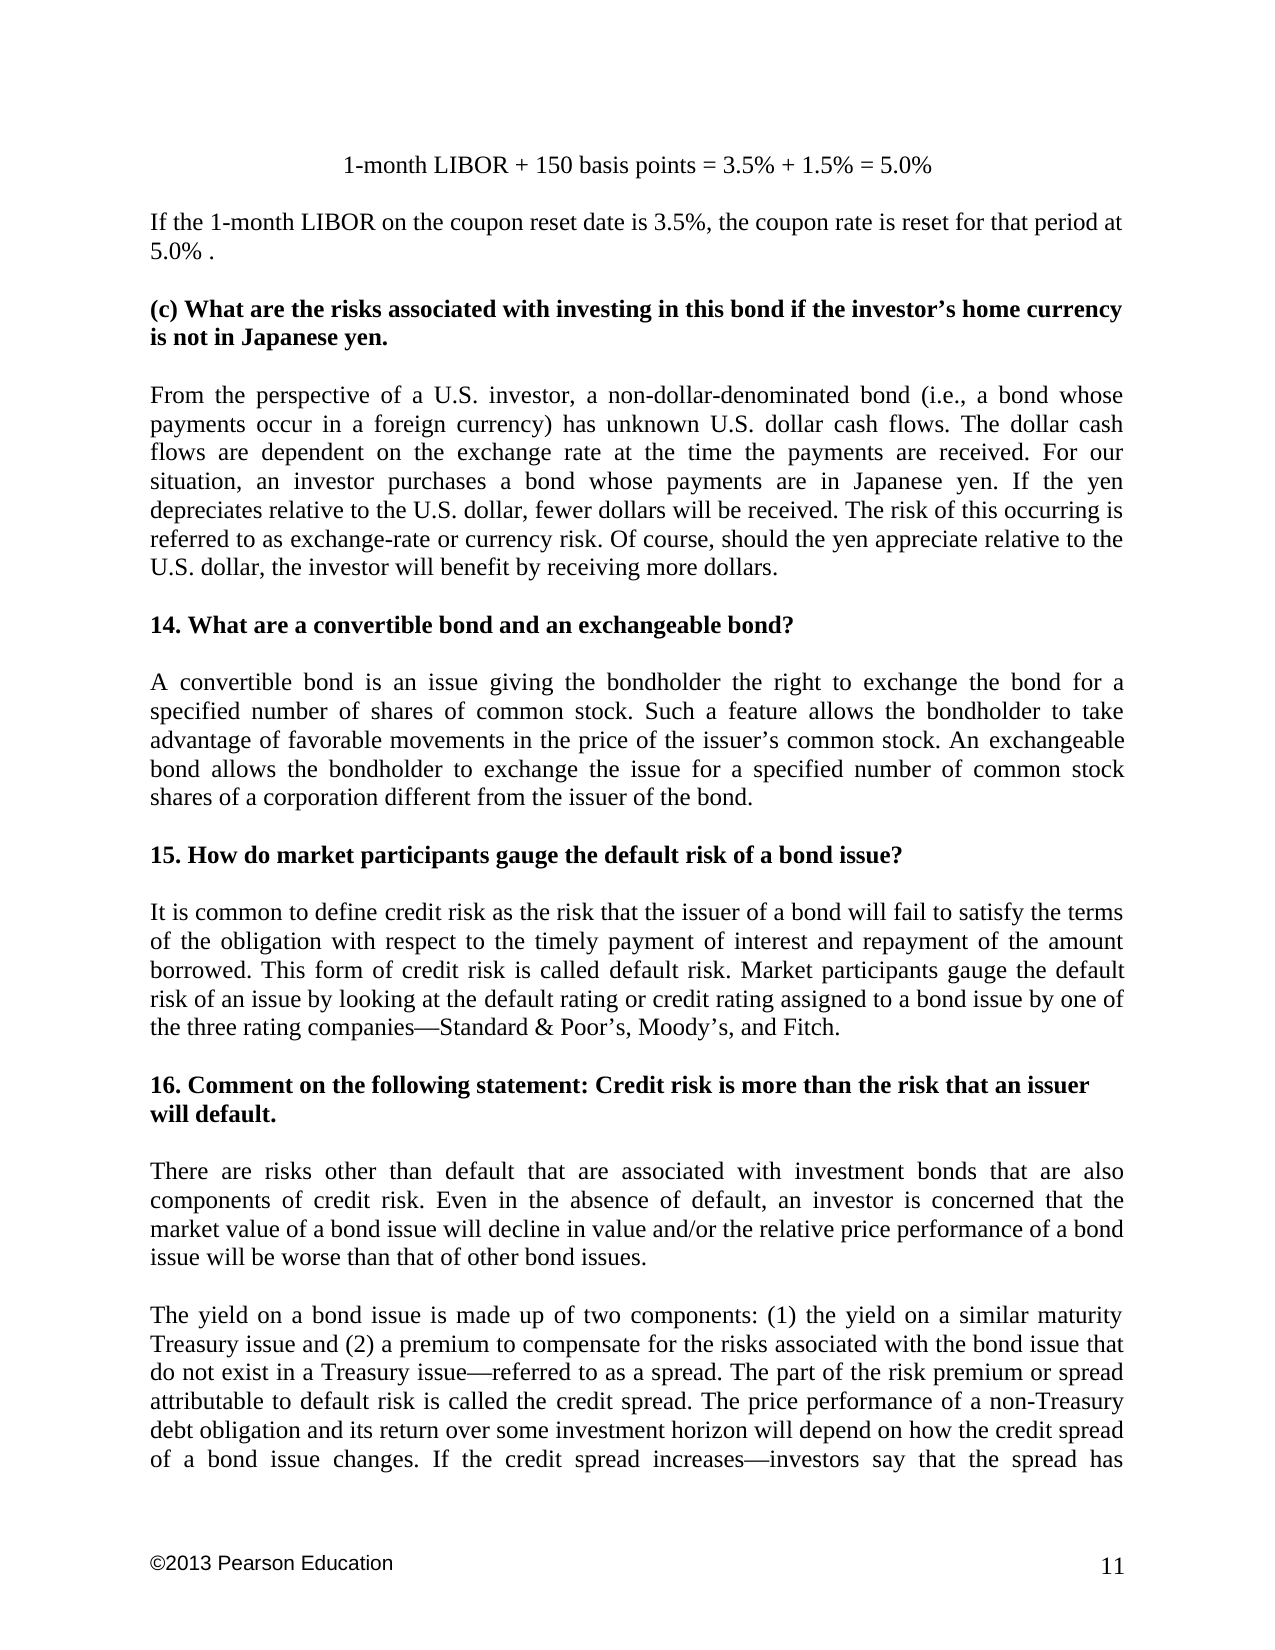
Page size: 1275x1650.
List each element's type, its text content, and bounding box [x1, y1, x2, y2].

text A convertible bond is an issue giving the bondholder the right to exchange the bond for a specified number of shares of common stock. Such a feature allows the bondholder to take advantage of favorable movements in the price of the issuer’s common stock. An exchangeable bond allows the bondholder to exchange the issue for a specified number of common stock shares of a corporation different from the issuer of the bond. [150, 667, 1125, 811]
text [150, 1300, 1125, 1472]
text 15. How do market participants gauge the default risk of a bond issue? [150, 840, 1125, 869]
text It is common to define credit risk as the risk that the issuer of a bond will fail to satisfy the terms of the obligation with respect to the timely payment of interest and repayment of the amount borrowed. This form of credit risk is called default risk. Market participants gauge the default risk of an issue by looking at the default rating or credit rating assigned to a bond issue by one of the three rating companies—Standard & Poor’s, Moody’s, and Fitch. [150, 897, 1125, 1041]
text (c) What are the risks associated with investing in this bond if the investor’s home currency is not in Japanese yen. [150, 294, 1125, 351]
text 1-month LIBOR + 150 basis points = 3.5% + 1.5% = 5.0% [150, 150, 1125, 179]
text 16. Comment on the following statement: Credit risk is more than the risk that an issuer will default. [150, 1070, 1125, 1127]
text 14. What are a convertible bond and an exchangeable bond? [150, 610, 1125, 639]
text There are risks other than default that are associated with investment bonds that are also components of credit risk. Even in the absence of default, an investor is concerned that the market value of a bond issue will decline in value and/or the relative price performance of a bond issue will be worse than that of other bond issues. [150, 1156, 1125, 1271]
text If the 1-month LIBOR on the coupon reset date is 3.5%, the coupon rate is reset for that period at 5.0% . [150, 207, 1125, 265]
text From the perspective of a U.S. investor, a non-dollar-denominated bond (i.e., a bond whose payments occur in a foreign currency) has unknown U.S. dollar cash flows. The dollar cash flows are dependent on the exchange rate at the time the payments are received. For our situation, an investor purchases a bond whose payments are in Japanese yen. If the yen depreciates relative to the U.S. dollar, fewer dollars will be received. The risk of this occurring is referred to as exchange-rate or currency risk. Of course, should the yen appreciate relative to the U.S. dollar, the investor will benefit by receiving more dollars. [150, 380, 1125, 581]
